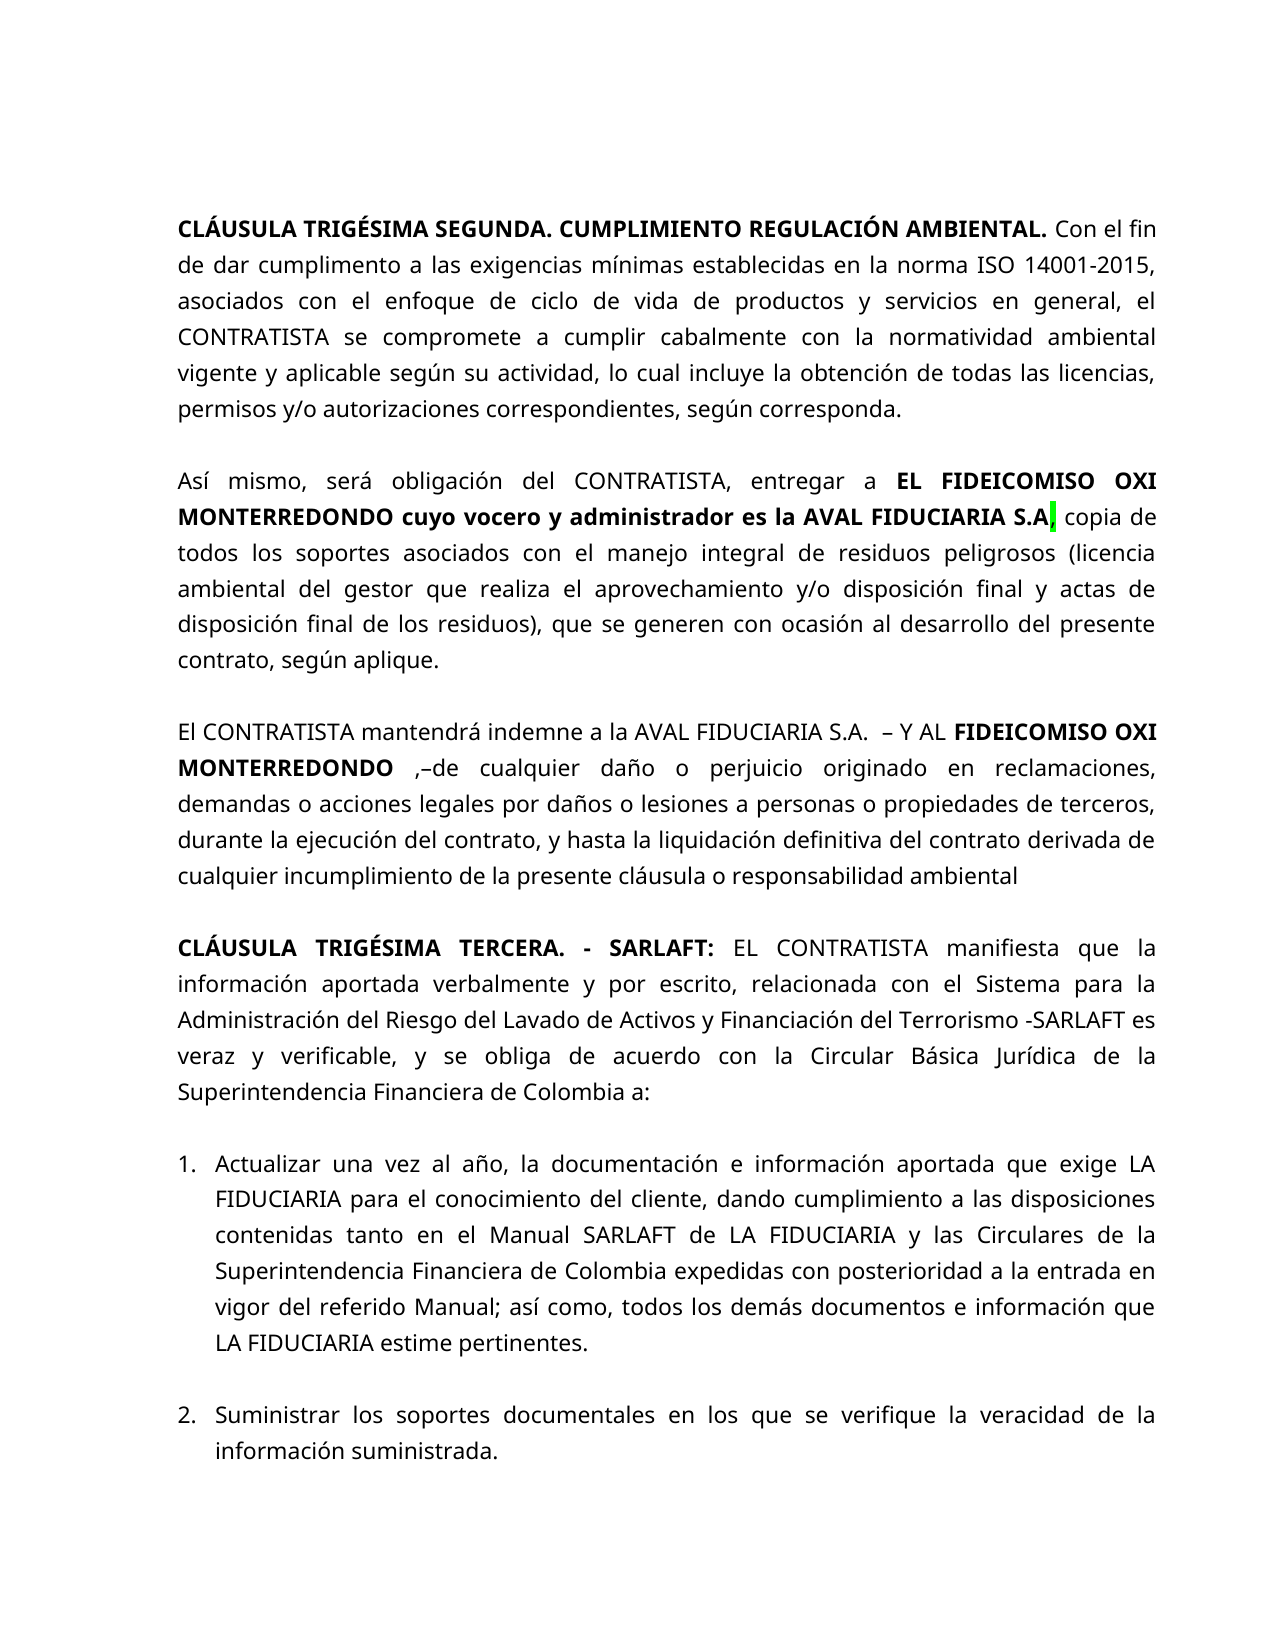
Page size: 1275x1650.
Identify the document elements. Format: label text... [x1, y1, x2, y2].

list Suministrar los soportes documentales en los que se verifique la veracidad de la información suministrada. [177, 1399, 1157, 1466]
text El CONTRATISTA mantendrá indemne a la AVAL FIDUCIARIA S.A. – Y AL FIDEICOMISO OXI MONTERREDONDO ,–de cualquier daño o perjuicio originado en reclamaciones, demandas o acciones legales por daños o lesiones a personas o propiedades de terceros, durante la ejecución del contrato, y hasta la liquidación definitiva del contrato derivada de cualquier incumplimiento de la presente cláusula o responsabilidad ambiental [177, 716, 1157, 891]
text CLÁUSULA TRIGÉSIMA TERCERA. - SARLAFT: EL CONTRATISTA manifiesta que la información aportada verbalmente y por escrito, relacionada con el Sistema para la Administración del Riesgo del Lavado de Activos y Financiación del Terrorismo -SARLAFT es veraz y verificable, y se obliga de acuerdo con la Circular Básica Jurídica de la Superintendencia Financiera de Colombia a: [177, 932, 1157, 1107]
text Así mismo, será obligación del CONTRATISTA, entregar a EL FIDEICOMISO OXI MONTERREDONDO cuyo vocero y administrador es la AVAL FIDUCIARIA S.A, copia de todos los soportes asociados con el manejo integral de residuos peligrosos (licencia ambiental del gestor que realiza el aprovechamiento y/o disposición final y actas de disposición final de los residuos), que se generen con ocasión al desarrollo del presente contrato, según aplique. [177, 465, 1157, 676]
text CLÁUSULA TRIGÉSIMA SEGUNDA. CUMPLIMIENTO REGULACIÓN AMBIENTAL. Con el fin de dar cumplimento a las exigencias mínimas establecidas en la norma ISO 14001-2015, asociados con el enfoque de ciclo de vida de productos y servicios en general, el CONTRATISTA se compromete a cumplir cabalmente con la normatividad ambiental vigente y aplicable según su actividad, lo cual incluye la obtención de todas las licencias, permisos y/o autorizaciones correspondientes, según corresponda. [177, 213, 1157, 424]
list Actualizar una vez al año, la documentación e información aportada que exige LA FIDUCIARIA para el conocimiento del cliente, dando cumplimiento a las disposiciones contenidas tanto en el Manual SARLAFT de LA FIDUCIARIA y las Circulares de la Superintendencia Financiera de Colombia expedidas con posterioridad a la entrada en vigor del referido Manual; así como, todos los demás documentos e información que LA FIDUCIARIA estime pertinentes. [177, 1147, 1157, 1358]
